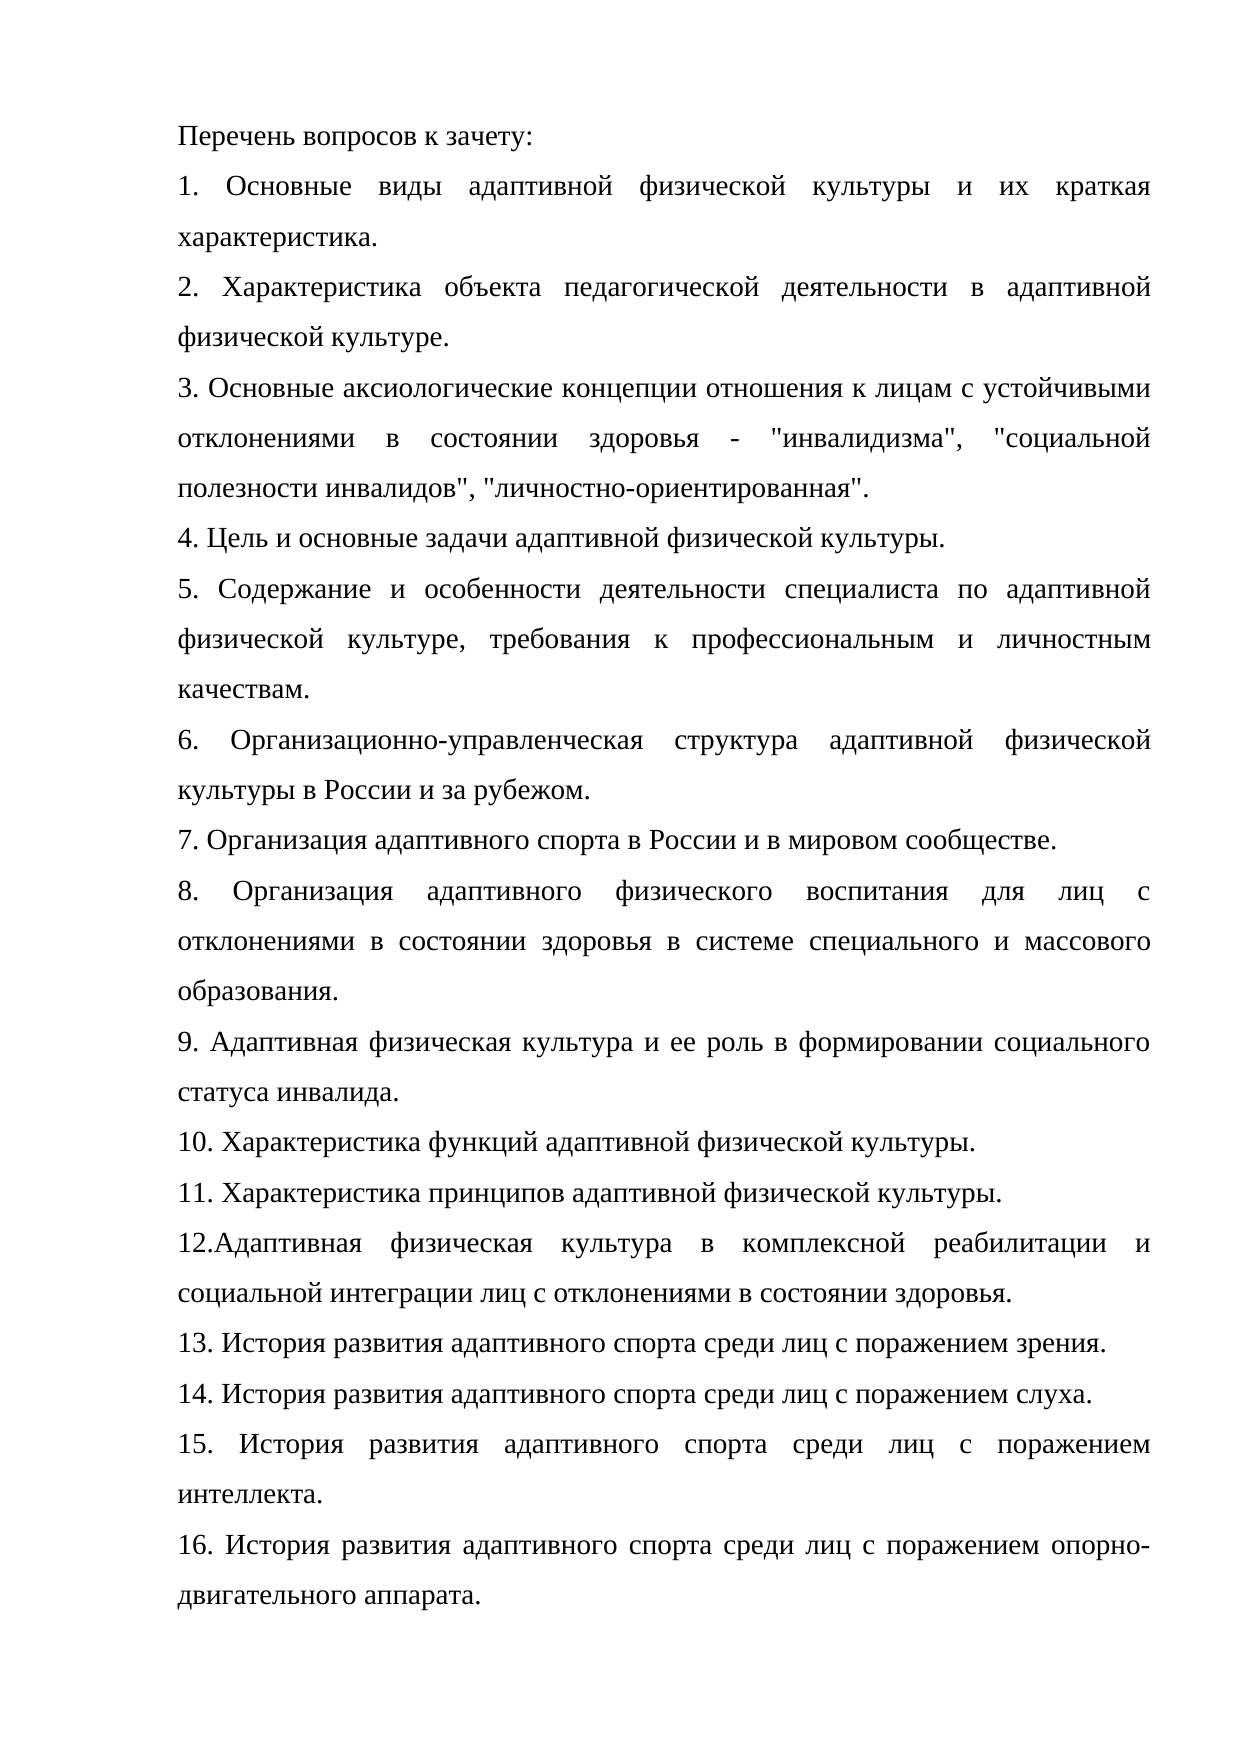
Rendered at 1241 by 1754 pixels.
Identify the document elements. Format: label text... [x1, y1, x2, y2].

text 5. Содержание и особенности деятельности специалиста по адаптивной физической культуре, требования к профессиональным и личностным качествам. [177, 571, 1152, 705]
text 1. Основные виды адаптивной физической культуры и их краткая характеристика. [177, 168, 1152, 252]
text 9. Адаптивная физическая культура и ее роль в формировании социального статуса инвалида. [177, 1024, 1152, 1108]
text 3. Основные аксиологические концепции отношения к лицам с устойчивыми отклонениями в состоянии здоровья - "инвалидизма", "социальной полезности инвалидов", "личностно-ориентированная". [177, 370, 1152, 504]
text 14. История развития адаптивного спорта среди лиц с поражением слуха. [177, 1376, 1152, 1409]
text 4. Цель и основные задачи адаптивной физической культуры. [177, 521, 1152, 554]
text 8. Организация адаптивного физического воспитания для лиц с отклонениями в состоянии здоровья в системе специального и массового образования. [177, 873, 1152, 1007]
text 7. Организация адаптивного спорта в России и в мировом сообществе. [177, 822, 1152, 856]
text 13. История развития адаптивного спорта среди лиц с поражением зрения. [177, 1326, 1152, 1359]
text 2. Характеристика объекта педагогической деятельности в адаптивной физической культуре. [177, 269, 1152, 353]
text 11. Характеристика принципов адаптивной физической культуры. [177, 1175, 1152, 1208]
text Перечень вопросов к зачету: [177, 118, 1152, 152]
text 12.Адаптивная физическая культура в комплексной реабилитации и социальной интеграции лиц с отклонениями в состоянии здоровья. [177, 1225, 1152, 1309]
text 6. Организационно-управленческая структура адаптивной физической культуры в России и за рубежом. [177, 722, 1152, 806]
text 10. Характеристика функций адаптивной физической культуры. [177, 1124, 1152, 1158]
text 16. История развития адаптивного спорта среди лиц с поражением опорно-двигательного аппарата. [177, 1527, 1152, 1611]
text 15. История развития адаптивного спорта среди лиц с поражением интеллекта. [177, 1426, 1152, 1510]
